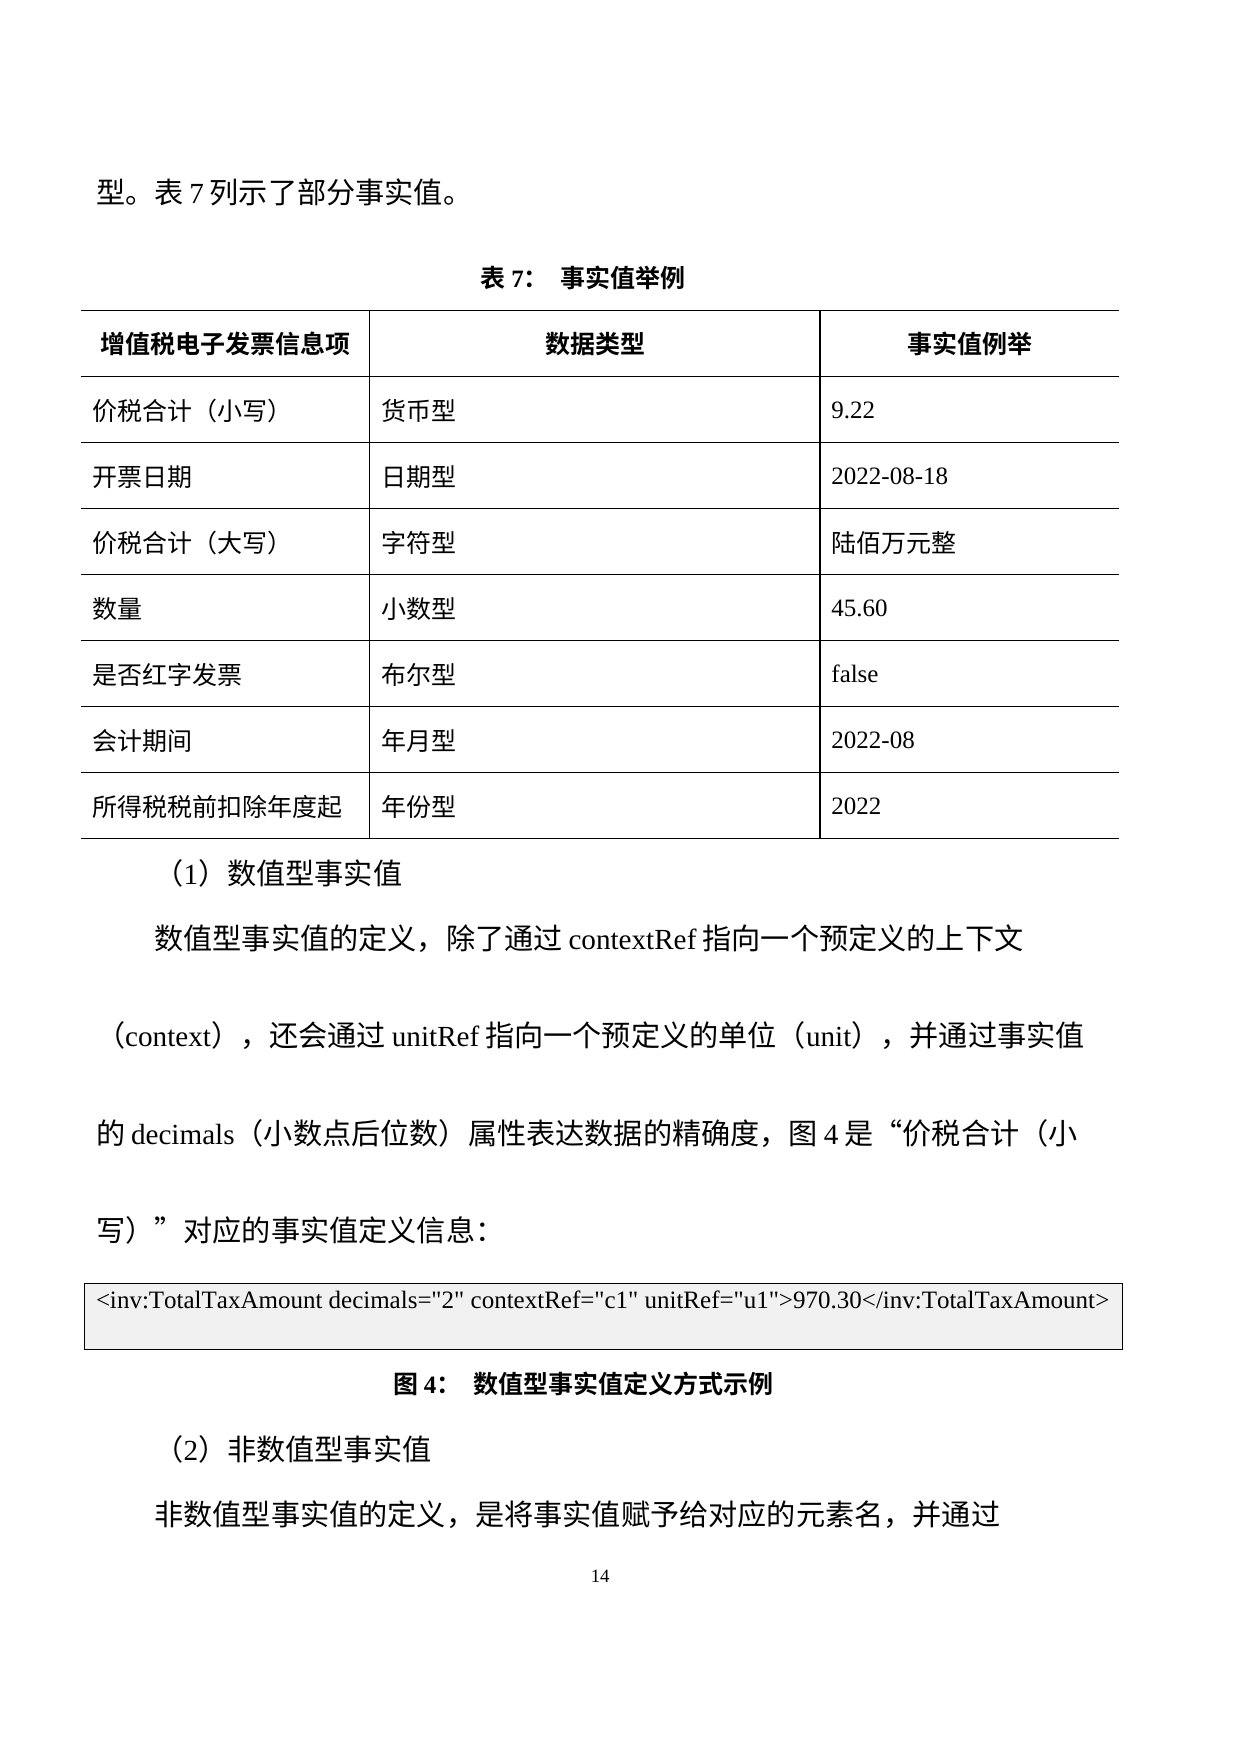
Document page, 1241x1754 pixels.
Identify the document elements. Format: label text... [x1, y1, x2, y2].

table_cell 9.22 [821, 377, 1119, 442]
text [96, 158, 1104, 223]
table_cell 会计期间 [81, 707, 369, 772]
table_cell 是否红字发票 [81, 641, 369, 706]
table_cell 年月型 [370, 707, 819, 772]
table_cell 2022-08 [821, 707, 1119, 772]
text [96, 1480, 1104, 1545]
table_cell 小数型 [370, 575, 819, 640]
table_header 增值税电子发票信息项 [81, 311, 369, 376]
table_cell 陆佰万元整 [821, 509, 1119, 574]
table_cell 开票日期 [81, 443, 369, 508]
table_header 事实值例举 [821, 311, 1119, 376]
list 事实值举例 [96, 244, 1104, 309]
table_cell 2022 [821, 773, 1119, 838]
table_cell 所得税税前扣除年度起 [81, 773, 369, 838]
table_cell 货币型 [370, 377, 819, 442]
text 数值型事实值的定义，除了通过contextRef指向一个预定义的上下文（context），还会通过unitRef指向一个预定义的单位（unit），并通过事实值的decimals（小数点后位数）属性表达数据的精确度，图4是“价税合计（小写）”对应的事实值定义信息： [96, 904, 1104, 1261]
table_cell 45.60 [821, 575, 1119, 640]
text （1）数值型事实值 [96, 839, 1104, 904]
table_cell 年份型 [370, 773, 819, 838]
list 数值型事实值定义方式示例 [96, 1350, 1104, 1415]
table_cell 数量 [81, 575, 369, 640]
table_cell false [821, 641, 1119, 706]
table_header 数据类型 [370, 311, 819, 376]
table_cell 价税合计（小写） [81, 377, 369, 442]
text （2）非数值型事实值 [96, 1415, 1104, 1480]
table_header <inv:TotalTaxAmount decimals="2" contextRef="c1" unitRef="u1">970.30</inv:TotalTaxAmount> [85, 1284, 1122, 1349]
table_cell 日期型 [370, 443, 819, 508]
table_cell 字符型 [370, 509, 819, 574]
table_cell 2022-08-18 [821, 443, 1119, 508]
table_cell 价税合计（大写） [81, 509, 369, 574]
table_cell 布尔型 [370, 641, 819, 706]
